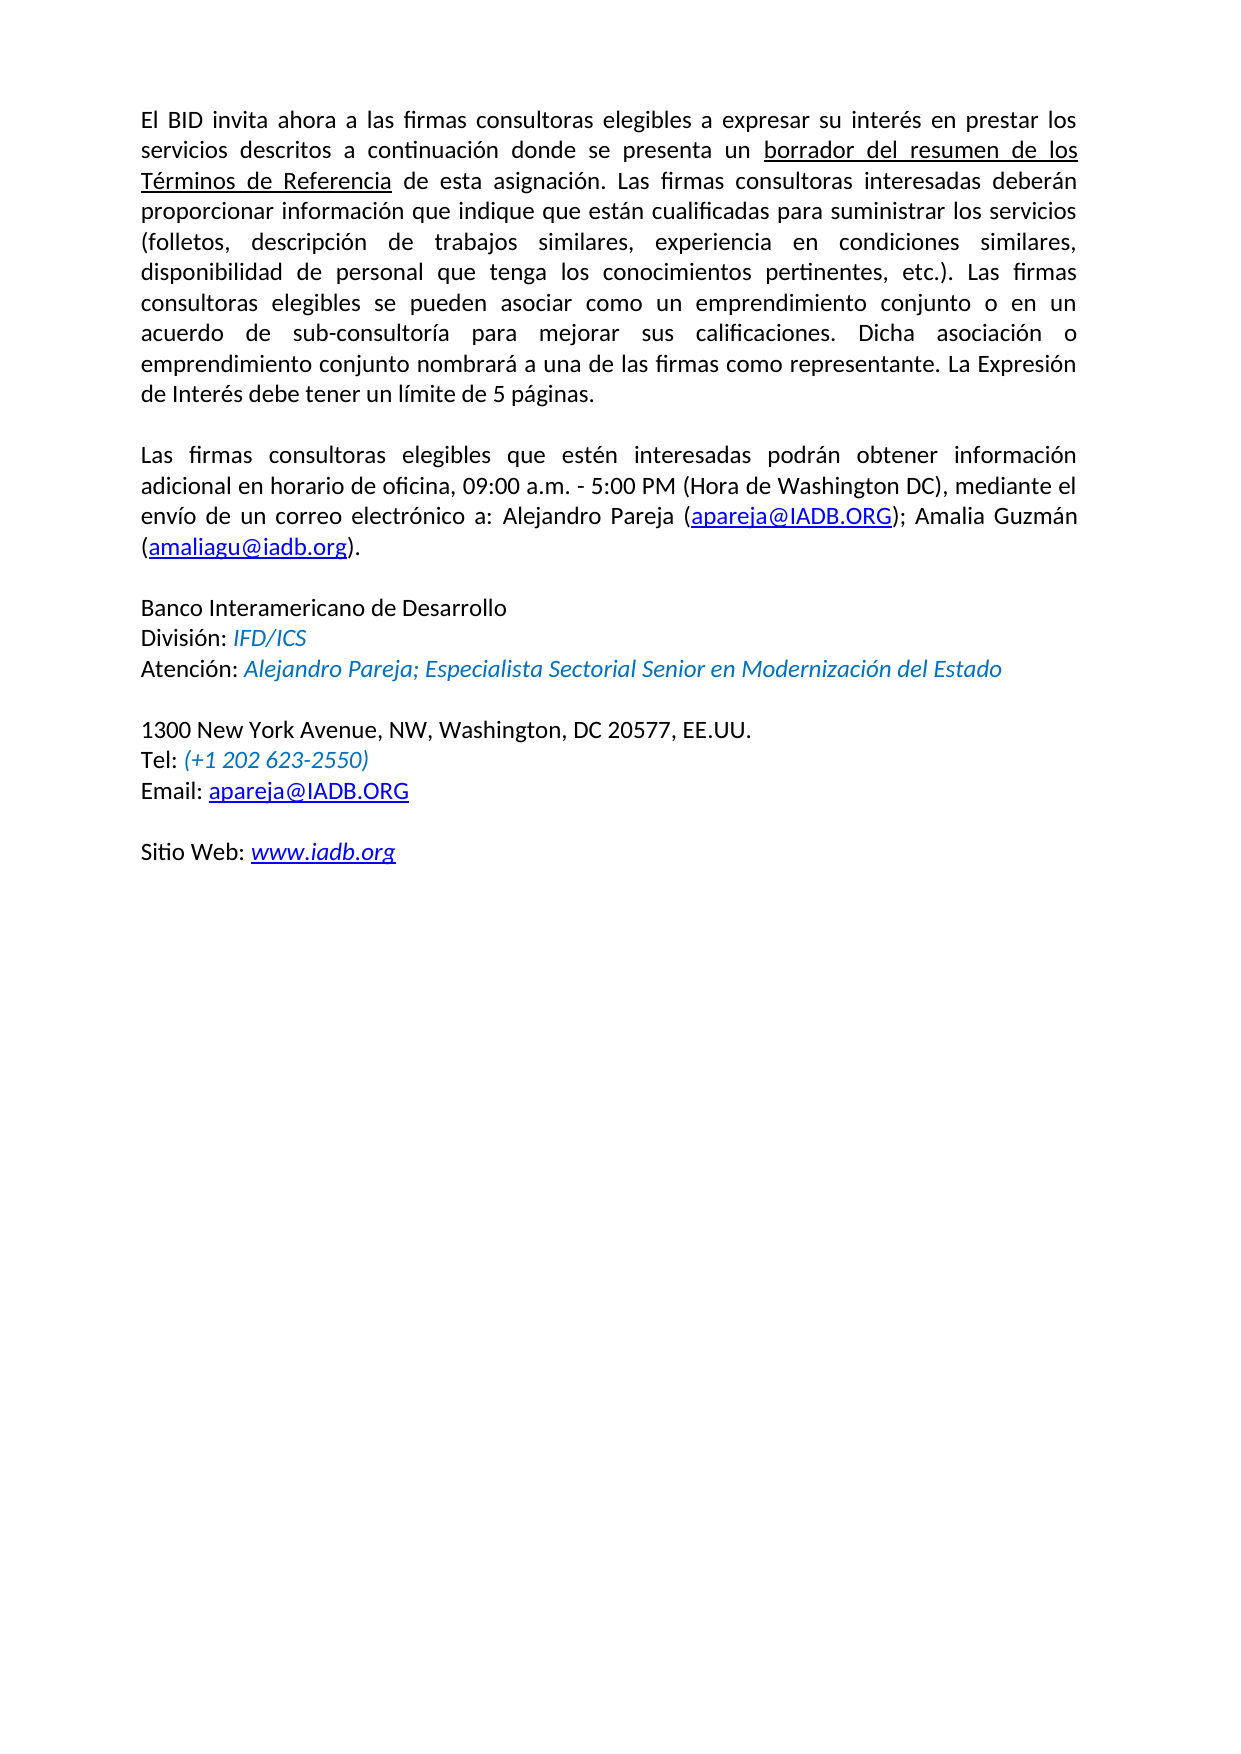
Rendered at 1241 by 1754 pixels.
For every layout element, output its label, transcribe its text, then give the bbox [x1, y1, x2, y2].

text 1300 New York Avenue, NW, Washington, DC 20577, EE.UU. [141, 714, 1078, 745]
text Email: apareja@IADB.ORG [141, 775, 1078, 806]
text Atención: Alejandro Pareja; Especialista Sectorial Senior en Modernización del Estado [141, 653, 1078, 684]
text Banco Interamericano de Desarrollo [141, 592, 1078, 623]
text Tel: (+1 202 623-2550) [141, 745, 1078, 775]
text Las firmas consultoras elegibles que estén interesadas podrán obtener información adicional en horario de oficina, 09:00 a.m. - 5:00 PM (Hora de Washington DC), mediante el envío de un correo electrónico a: Alejandro Pareja (apareja@IADB.ORG); Amalia Guzmán (amaliagu@iadb.org). [141, 439, 1078, 562]
text División: IFD/ICS [141, 623, 1078, 653]
text Sitio Web: www.iadb.org [141, 836, 1078, 867]
text El BID invita ahora a las firmas consultoras elegibles a expresar su interés en prestar los servicios descritos a continuación donde se presenta un borrador del resumen de los Términos de Referencia de esta asignación. Las firmas consultoras interesadas deberán proporcionar información que indique que están cualificadas para suministrar los servicios (folletos, descripción de trabajos similares, experiencia en condiciones similares, disponibilidad de personal que tenga los conocimientos pertinentes, etc.). Las firmas consultoras elegibles se pueden asociar como un emprendimiento conjunto o en un acuerdo de sub-consultoría para mejorar sus calificaciones. Dicha asociación o emprendimiento conjunto nombrará a una de las firmas como representante. La Expresión de Interés debe tener un límite de 5 páginas. [141, 104, 1078, 409]
